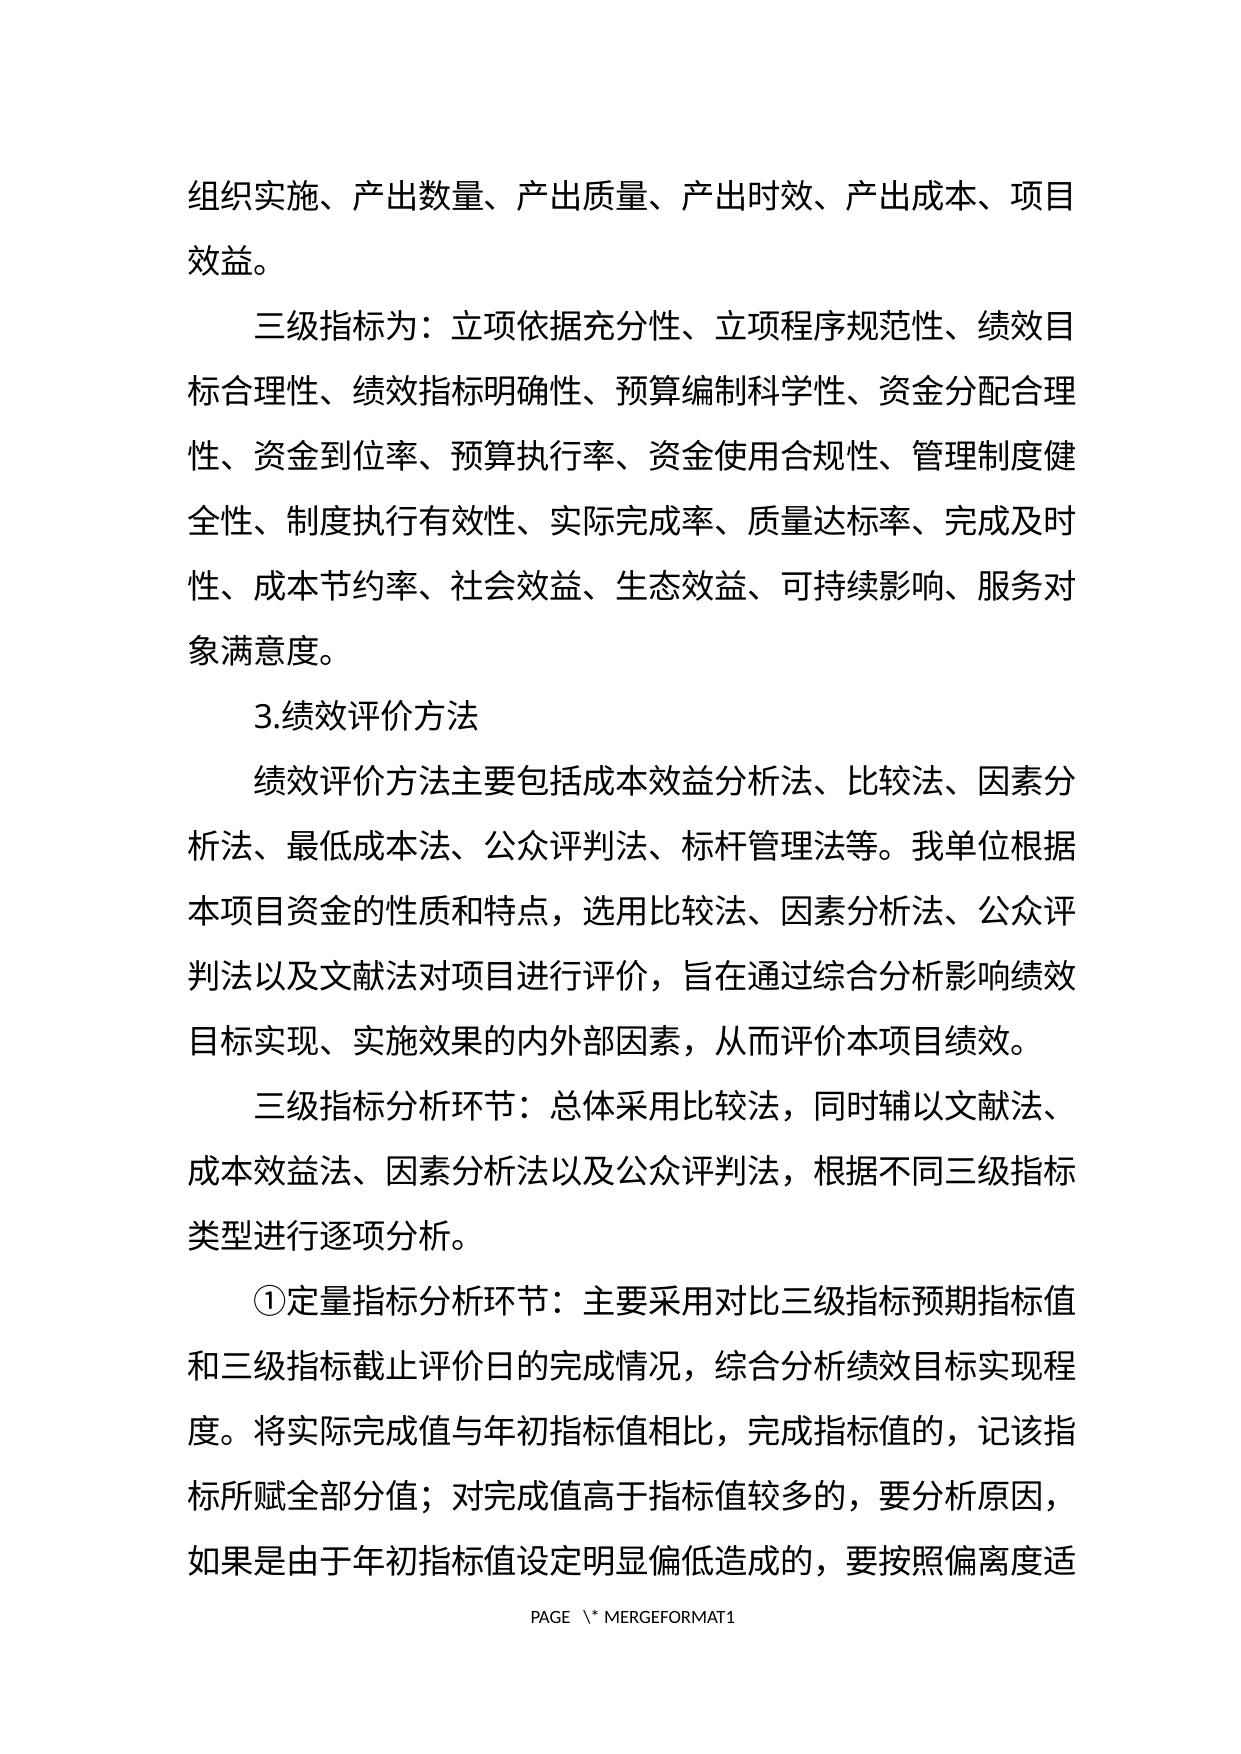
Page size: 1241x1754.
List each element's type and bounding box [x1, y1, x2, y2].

text [187, 162, 1078, 1592]
